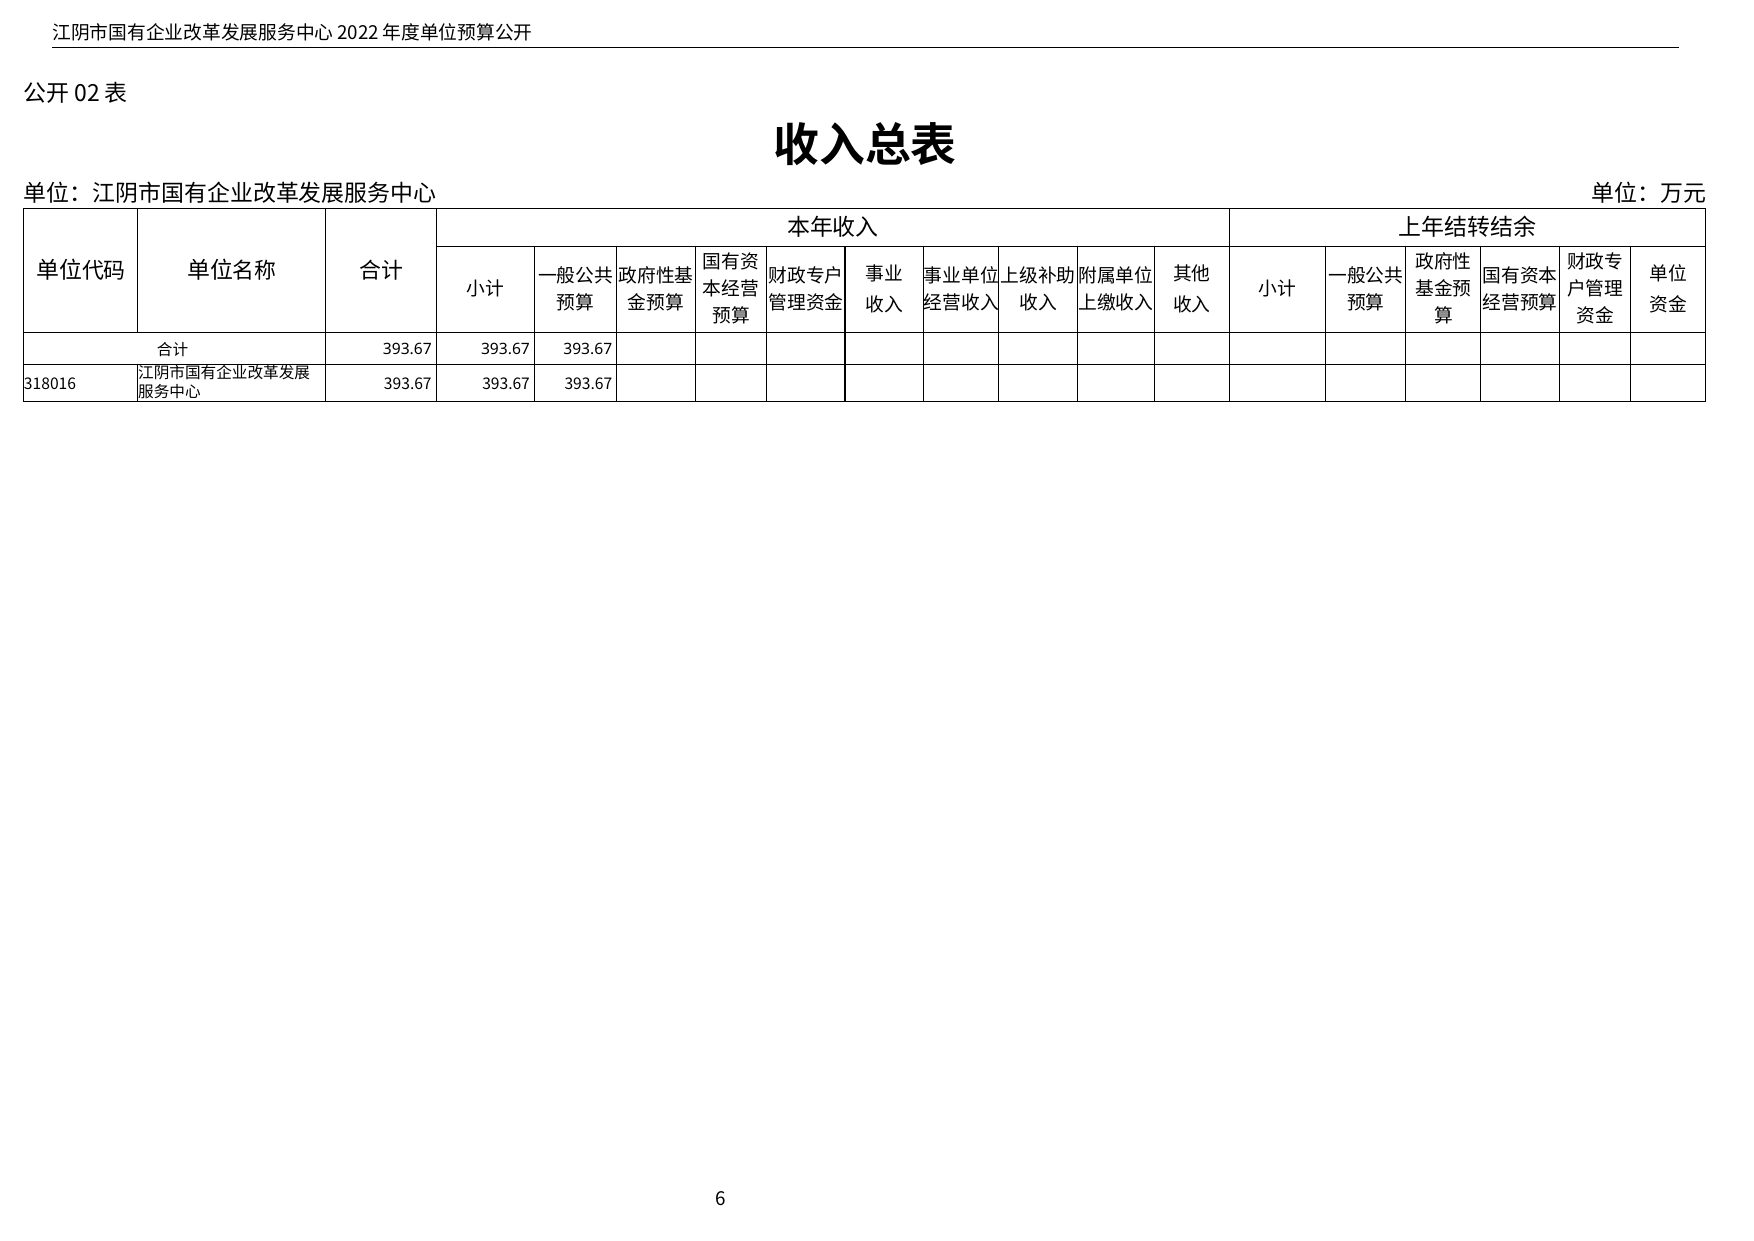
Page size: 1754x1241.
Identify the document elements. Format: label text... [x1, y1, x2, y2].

table_cell 单位名称 [138, 209, 325, 332]
table_cell 财政专户管理资金 [1560, 247, 1630, 332]
table_cell 事业 收入 [846, 247, 923, 332]
table_cell [1230, 333, 1325, 363]
table_cell [1631, 365, 1705, 401]
table_cell [1631, 333, 1705, 363]
table_cell 一般公共预算 [1326, 247, 1405, 332]
table_cell [617, 365, 695, 401]
table_cell [1326, 365, 1405, 401]
table_cell [1155, 365, 1229, 401]
table_cell [999, 333, 1077, 363]
table_cell 收入总表 [24, 108, 1706, 174]
table_cell 财政专户管理资金 [767, 247, 844, 332]
table_cell [1560, 333, 1630, 363]
table_cell 单位 资金 [1631, 247, 1705, 332]
table_cell 上年结转结余 [1230, 209, 1705, 246]
table_cell [1230, 365, 1325, 401]
table_cell 国有资本经营预算 [696, 247, 766, 332]
table_cell 393.67 [535, 333, 616, 363]
table_cell 合计 [24, 333, 325, 363]
table_cell 小计 [437, 247, 534, 332]
table_cell 本年收入 [437, 209, 1229, 246]
table_cell [1406, 365, 1480, 401]
table_cell [1481, 333, 1559, 363]
table_cell [1078, 333, 1154, 363]
table_cell 政府性基金预算 [1406, 247, 1480, 332]
table_cell 393.67 [326, 365, 436, 401]
table_cell 事业单位经营收入 [924, 247, 998, 332]
table_cell [617, 333, 695, 363]
table_cell [1078, 365, 1154, 401]
table_cell 小计 [1230, 247, 1325, 332]
table_cell 上级补助收入 [999, 247, 1077, 332]
table_cell 318016 [24, 365, 137, 401]
table_cell [1155, 333, 1229, 363]
table_cell 单位：万元 [1229, 175, 1706, 208]
table_cell 一般公共预算 [535, 247, 616, 332]
table_cell [1481, 365, 1559, 401]
table_cell [1560, 365, 1630, 401]
table_cell 393.67 [437, 333, 534, 363]
table_cell 附属单位上缴收入 [1078, 247, 1154, 332]
table_cell [846, 333, 923, 363]
table_cell 393.67 [535, 365, 616, 401]
table_cell 政府性基金预算 [617, 247, 695, 332]
table_cell [767, 365, 844, 401]
table_header 公开02表 [24, 75, 1706, 108]
table_cell [924, 365, 998, 401]
table_cell 393.67 [326, 333, 436, 363]
table_cell 单位：江阴市国有企业改革发展服务中心 [24, 175, 1229, 208]
table_cell [767, 333, 844, 363]
table_cell [999, 365, 1077, 401]
table_cell 国有资本经营预算 [1481, 247, 1559, 332]
table_cell 其他 收入 [1155, 247, 1229, 332]
table_cell [924, 333, 998, 363]
table_cell [846, 365, 923, 401]
table_cell [696, 365, 766, 401]
table_cell [1326, 333, 1405, 363]
table_cell [696, 333, 766, 363]
table_cell 单位代码 [24, 209, 137, 332]
table_cell 合计 [326, 209, 436, 332]
table_cell 江阴市国有企业改革发展服务中心 [138, 365, 325, 401]
table_cell [1406, 333, 1480, 363]
table_cell 393.67 [437, 365, 534, 401]
